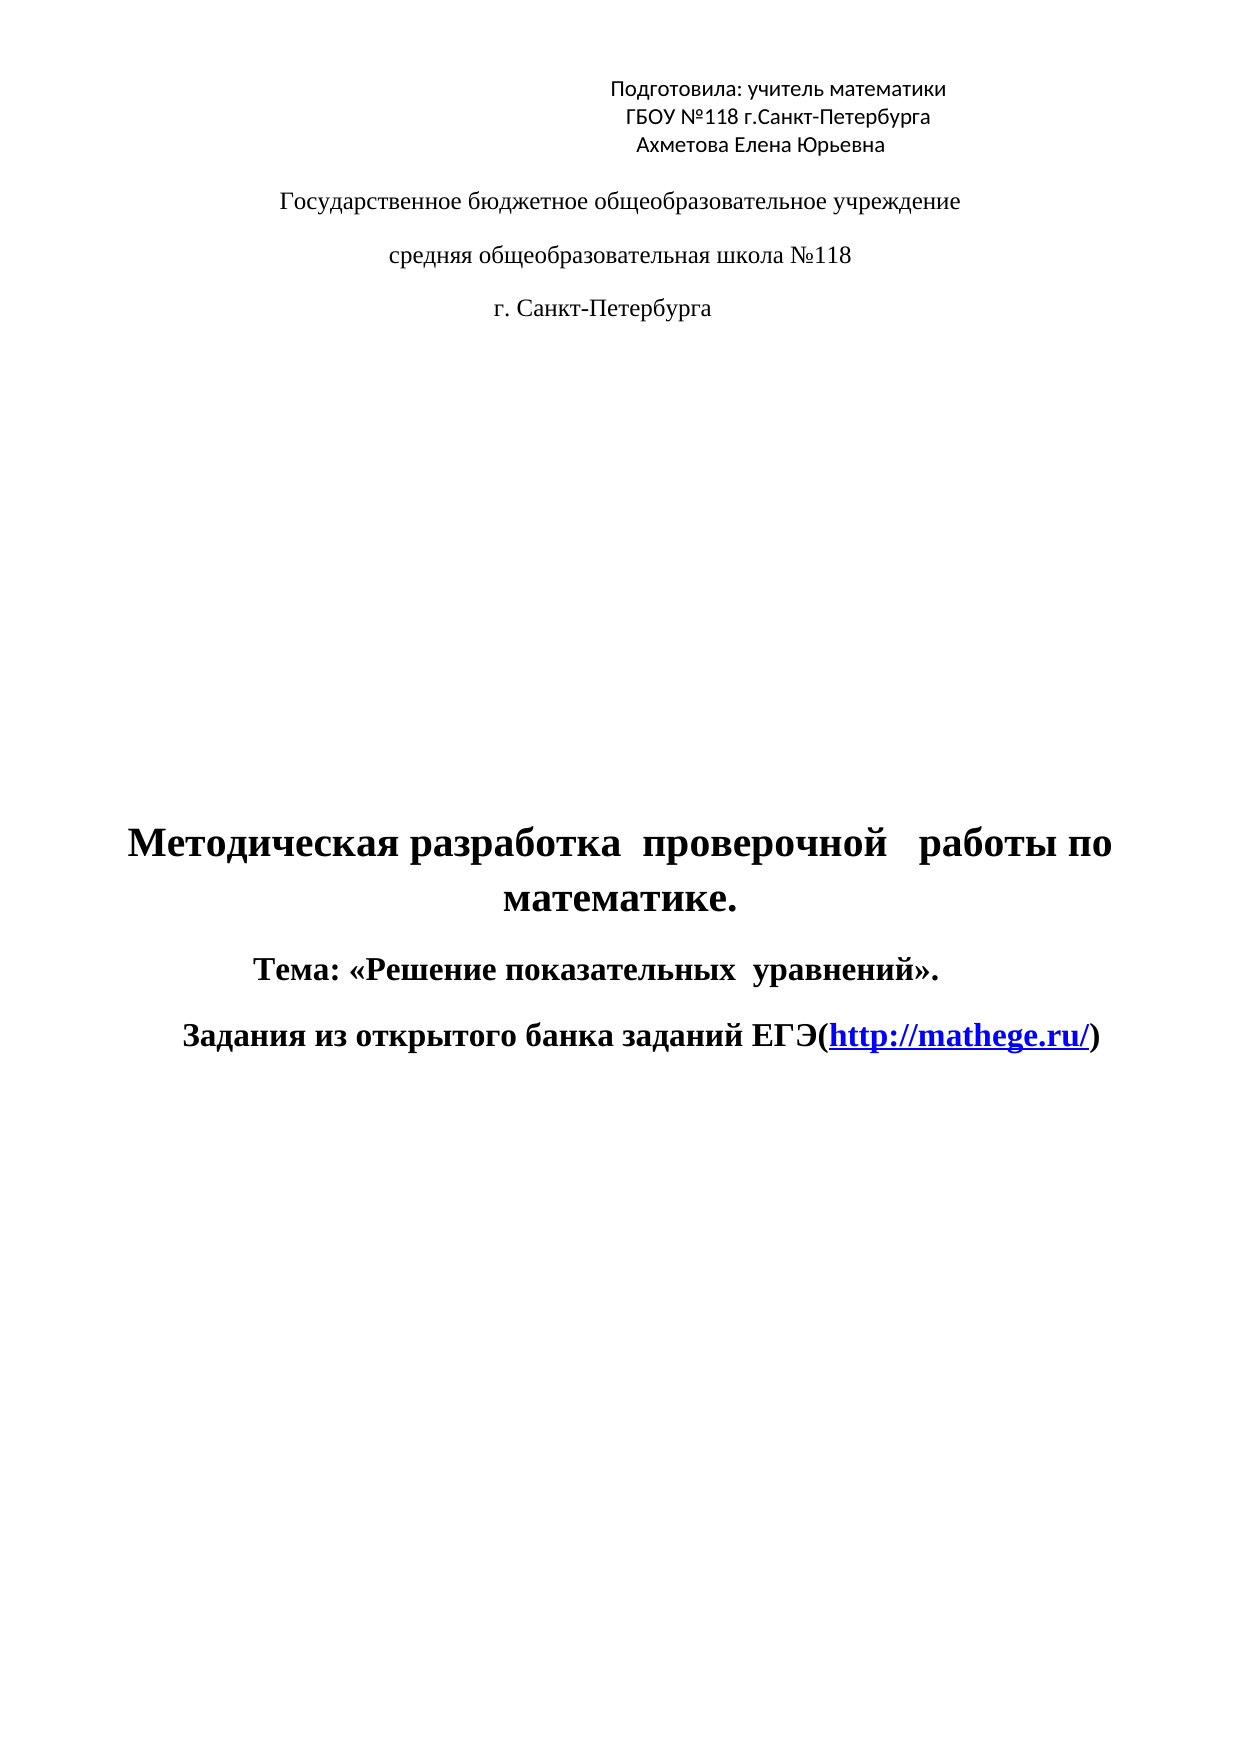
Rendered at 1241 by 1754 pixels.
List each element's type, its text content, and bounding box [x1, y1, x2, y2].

text средняя общеобразовательная школа №118 [75, 240, 1165, 268]
text г. Санкт-Петербурга [75, 293, 1165, 322]
text Государственное бюджетное общеобразовательное учреждение [75, 186, 1165, 214]
text Задания из открытого банка заданий ЕГЭ(http://mathege.ru/) [149, 1015, 1165, 1053]
text Тема: «Решение показательных уравнений». [149, 949, 1165, 987]
text Методическая разработка проверочной работы по математике. [75, 818, 1165, 921]
